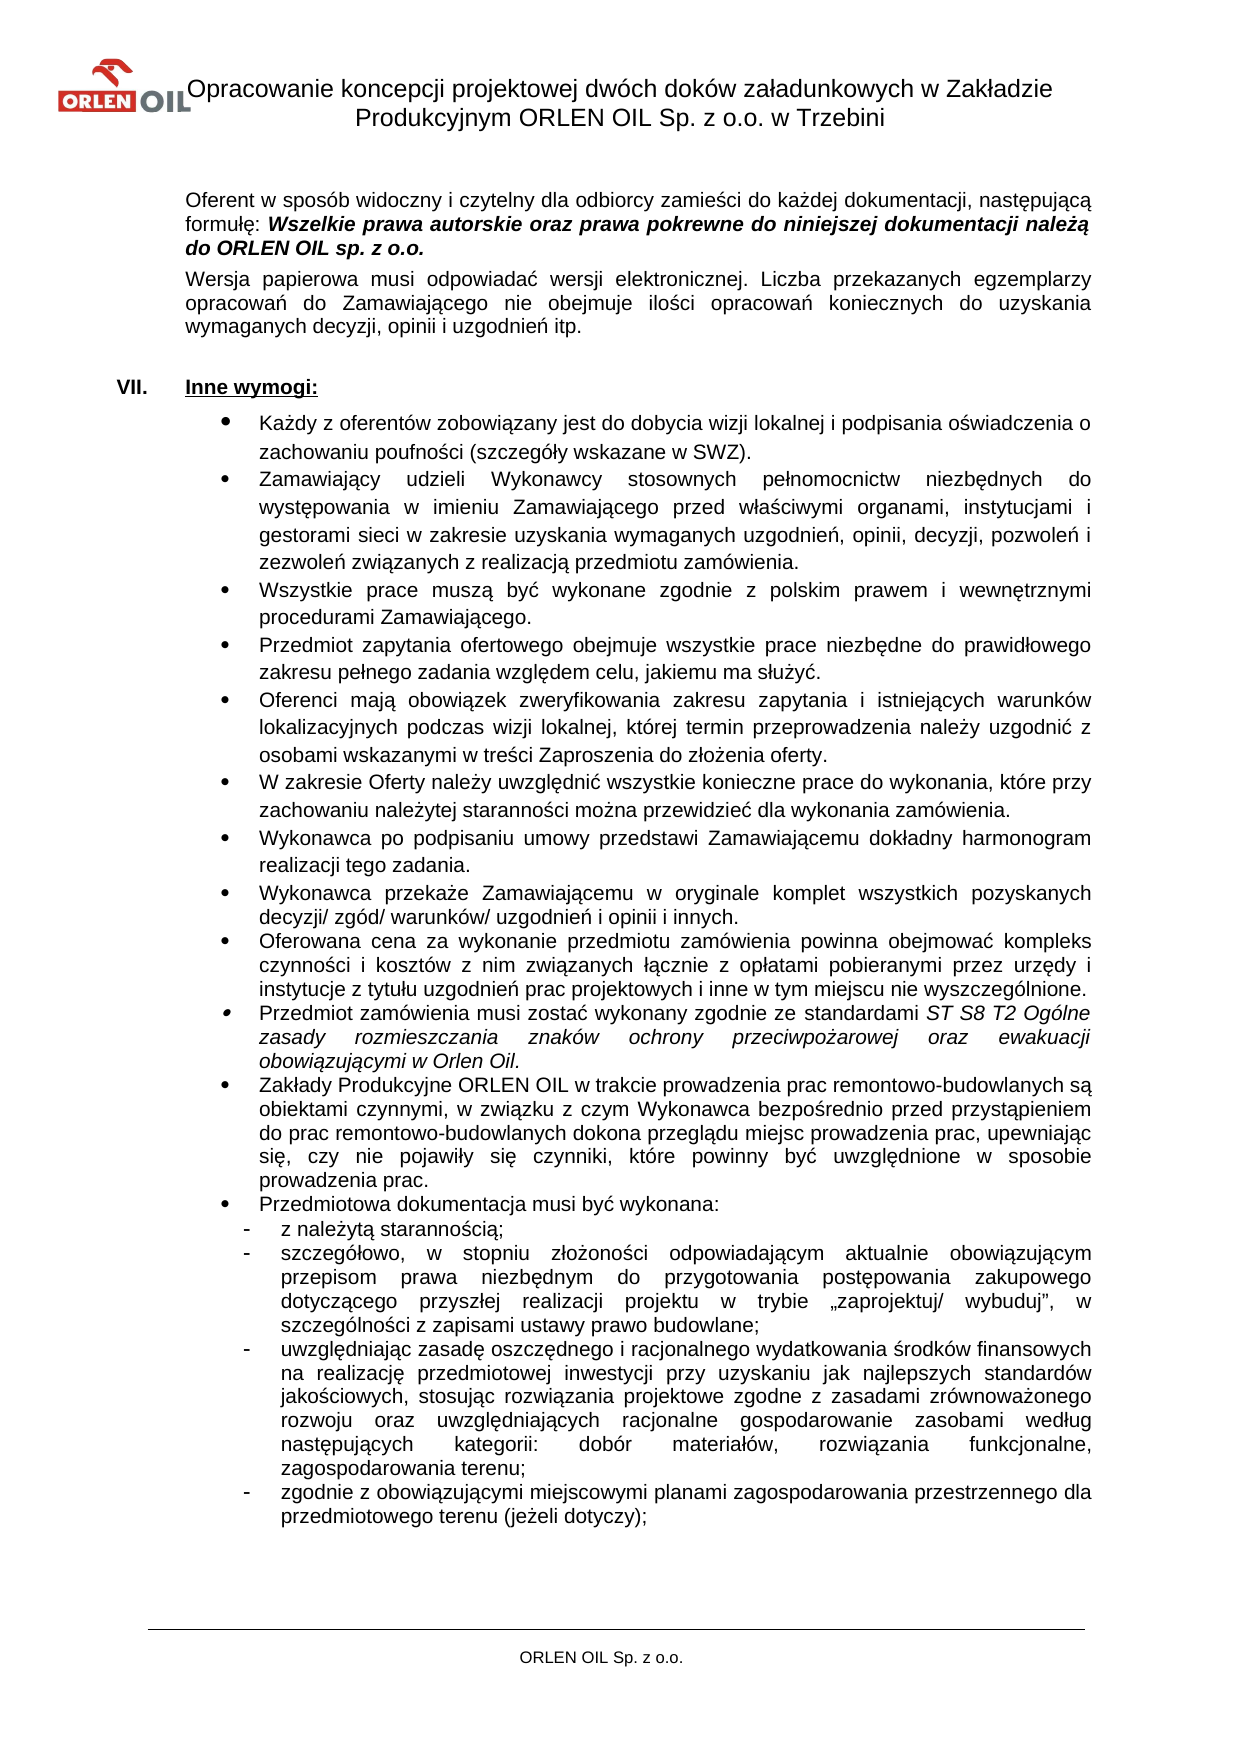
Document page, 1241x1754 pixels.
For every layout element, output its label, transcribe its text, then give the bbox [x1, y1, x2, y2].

list Przedmiot zapytania ofertowego obejmuje wszystkie prace niezbędne do prawidłowego zakresu pełnego zadania względem celu, jakiemu ma służyć. [221, 632, 1092, 684]
list Inne wymogi: [148, 375, 1092, 399]
list uwzględniając zasadę oszczędnego i racjonalnego wydatkowania środków finansowych na realizację przedmiotowej inwestycji przy uzyskaniu jak najlepszych standardów jakościowych, stosując rozwiązania projektowe zgodne z zasadami zrównoważonego rozwoju oraz uwzględniających racjonalne gospodarowanie zasobami według następujących kategorii: dobór materiałów, rozwiązania funkcjonalne, zagospodarowania terenu; [243, 1336, 1092, 1480]
list Oferenci mają obowiązek zweryfikowania zakresu zapytania i istniejących warunków lokalizacyjnych podczas wizji lokalnej, której termin przeprowadzenia należy uzgodnić z osobami wskazanymi w treści Zaproszenia do złożenia oferty. [221, 688, 1092, 767]
list Przedmiot zamówienia musi zostać wykonany zgodnie ze standardami ST S8 T2 Ogólne zasady rozmieszczania znaków ochrony przeciwpożarowej oraz ewakuacji obowiązującymi w Orlen Oil. [221, 1000, 1092, 1072]
list Przedmiotowa dokumentacja musi być wykonana: [221, 1192, 1092, 1216]
list zgodnie z obowiązującymi miejscowymi planami zagospodarowania przestrzennego dla przedmiotowego terenu (jeżeli dotyczy); [243, 1480, 1092, 1528]
list Zakłady Produkcyjne ORLEN OIL w trakcie prowadzenia prac remontowo-budowlanych są obiektami czynnymi, w związku z czym Wykonawca bezpośrednio przed przystąpieniem do prac remontowo-budowlanych dokona przeglądu miejsc prowadzenia prac, upewniając się, czy nie pojawiły się czynniki, które powinny być uwzględnione w sposobie prowadzenia prac. [221, 1072, 1092, 1192]
list Wykonawca przekaże Zamawiającemu w oryginale komplet wszystkich pozyskanych decyzji/ zgód/ warunków/ uzgodnień i opinii i innych. [221, 880, 1092, 928]
list Oferowana cena za wykonanie przedmiotu zamówienia powinna obejmować kompleks czynności i kosztów z nim związanych łącznie z opłatami pobieranymi przez urzędy i instytucje z tytułu uzgodnień prac projektowych i inne w tym miejscu nie wyszczególnione. [221, 928, 1092, 1000]
list szczegółowo, w stopniu złożoności odpowiadającym aktualnie obowiązującym przepisom prawa niezbędnym do przygotowania postępowania zakupowego dotyczącego przyszłej realizacji projektu w trybie „zaprojektuj/ wybuduj”, w szczególności z zapisami ustawy prawo budowlane; [243, 1240, 1092, 1336]
list Każdy z oferentów zobowiązany jest do dobycia wizji lokalnej i podpisania oświadczenia o zachowaniu poufności (szczegóły wskazane w SWZ). [221, 411, 1092, 464]
text Wersja papierowa musi odpowiadać wersji elektronicznej. Liczba przekazanych egzemplarzy opracowań do Zamawiającego nie obejmuje ilości opracowań koniecznych do uzyskania wymaganych decyzji, opinii i uzgodnień itp. [185, 266, 1092, 338]
list Wszystkie prace muszą być wykonane zgodnie z polskim prawem i wewnętrznymi procedurami Zamawiającego. [221, 577, 1092, 629]
list Oferent w sposób widoczny i czytelny dla odbiorcy zamieści do każdej dokumentacji, następującą formułę: Wszelkie prawa autorskie oraz prawa pokrewne do niniejszej dokumentacji należą do ORLEN OIL sp. z o.o. [185, 188, 1092, 260]
list z należytą starannością; [243, 1216, 1092, 1240]
list Zamawiający udzieli Wykonawcy stosownych pełnomocnictw niezbędnych do występowania w imieniu Zamawiającego przed właściwymi organami, instytucjami i gestorami sieci w zakresie uzyskania wymaganych uzgodnień, opinii, decyzji, pozwoleń i zezwoleń związanych z realizacją przedmiotu zamówienia. [221, 467, 1092, 574]
list W zakresie Oferty należy uwzględnić wszystkie konieczne prace do wykonania, które przy zachowaniu należytej staranności można przewidzieć dla wykonania zamówienia. [221, 770, 1092, 822]
list Wykonawca po podpisaniu umowy przedstawi Zamawiającemu dokładny harmonogram realizacji tego zadania. [221, 825, 1092, 877]
